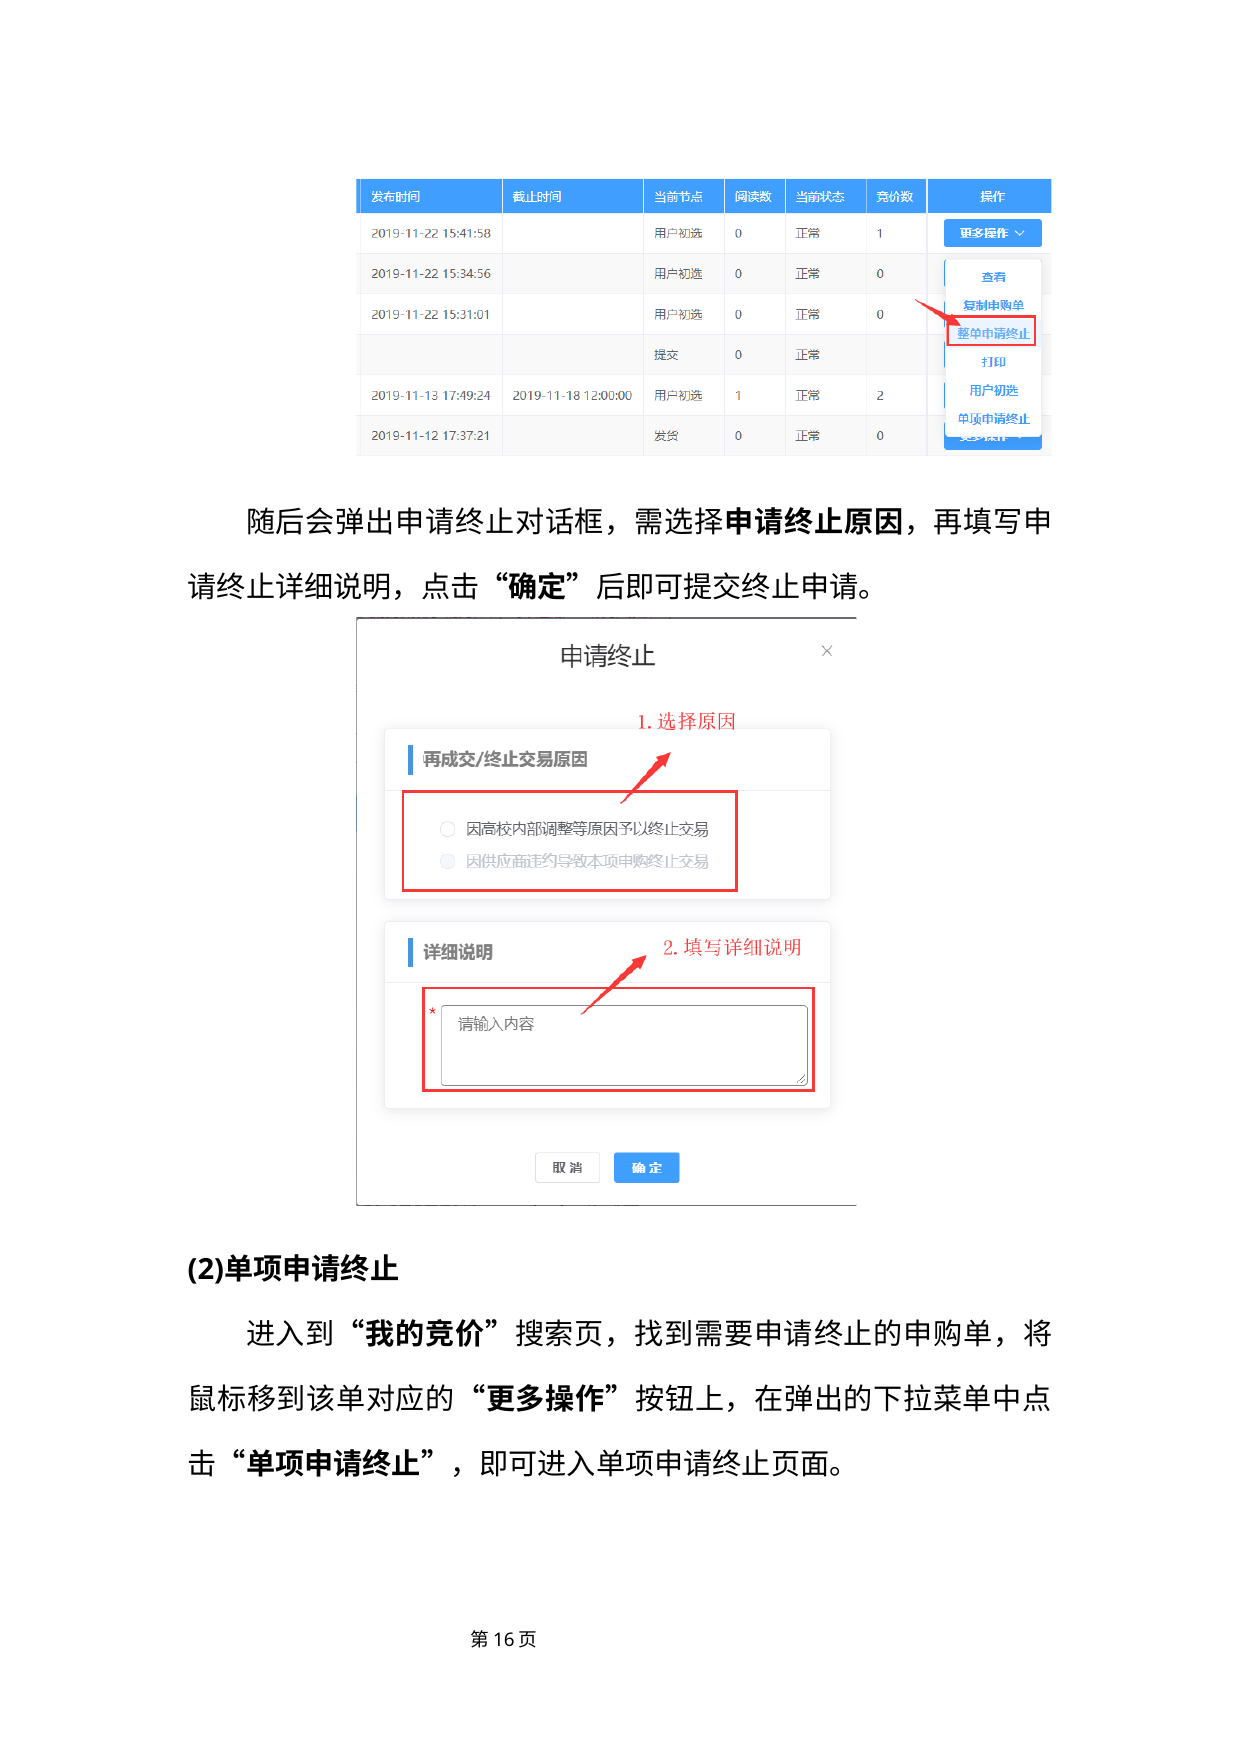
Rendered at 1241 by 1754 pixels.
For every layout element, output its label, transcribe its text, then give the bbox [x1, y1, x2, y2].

text 随后会弹出申请终止对话框，需选择申请终止原因，再填写申请终止详细说明，点击“确定”后即可提交终止申请。 [187, 487, 1053, 617]
list (2)单项申请终止 [187, 1234, 1053, 1299]
text 进入到“我的竞价”搜索页，找到需要申请终止的申购单，将鼠标移到该单对应的“更多操作”按钮上，在弹出的下拉菜单中点击“单项申请终止”，即可进入单项申请终止页面。 [187, 1299, 1053, 1494]
picture [356, 617, 857, 1206]
picture [356, 162, 1052, 456]
